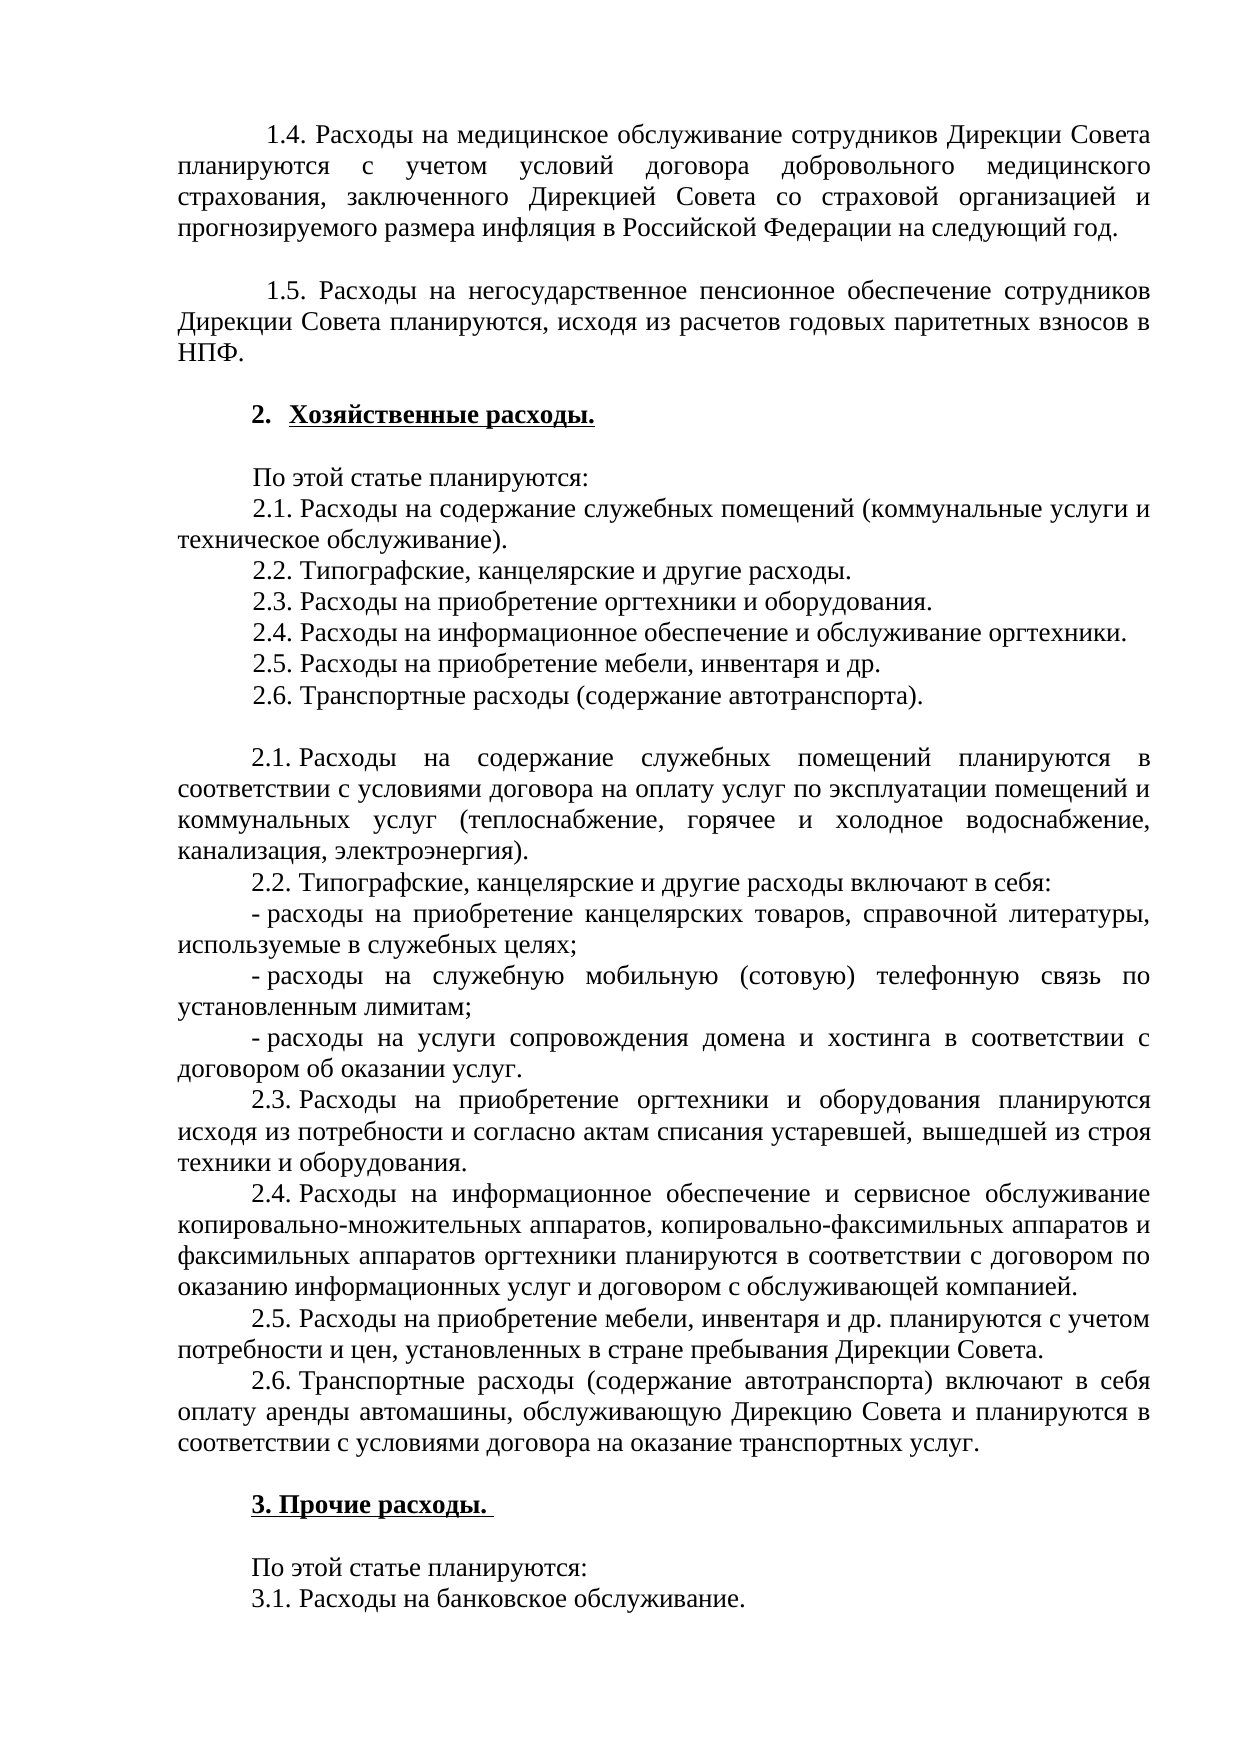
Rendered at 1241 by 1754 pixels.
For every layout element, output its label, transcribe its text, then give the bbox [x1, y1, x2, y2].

text - расходы на приобретение канцелярских товаров, справочной литературы, используемые в служебных целях; [177, 897, 1152, 959]
text 2.4. Расходы на информационное обеспечение и обслуживание оргтехники. [177, 616, 1152, 648]
text 3. Прочие расходы. [177, 1488, 1152, 1520]
text 2.3. Расходы на приобретение оргтехники и оборудования. [177, 585, 1152, 616]
text 1.4. Расходы на медицинское обслуживание сотрудников Дирекции Совета планируются с учетом условий договора добровольного медицинского страхования, заключенного Дирекцией Совета со страховой организацией и прогнозируемого размера инфляция в Российской Федерации на следующий год. [177, 118, 1152, 243]
text 2.6. Транспортные расходы (содержание автотранспорта). [177, 679, 1152, 710]
text 3.1. Расходы на банковское обслуживание. [177, 1582, 1152, 1613]
text 2.2. Типографские, канцелярские и другие расходы. [177, 554, 1152, 585]
text 2.6. Транспортные расходы (содержание автотранспорта) включают в себя оплату аренды автомашины, обслуживающую Дирекцию Совета и планируются в соответствии с условиями договора на оказание транспортных услуг. [177, 1364, 1152, 1457]
text 2.5. Расходы на приобретение мебели, инвентаря и др. планируются с учетом потребности и цен, установленных в стране пребывания Дирекции Совета. [177, 1302, 1152, 1364]
text 2.3. Расходы на приобретение оргтехники и оборудования планируются исходя из потребности и согласно актам списания устаревшей, вышедшей из строя техники и оборудования. [177, 1084, 1152, 1177]
text 2.2. Типографские, канцелярские и другие расходы включают в себя: [177, 866, 1152, 897]
text - расходы на услуги сопровождения домена и хостинга в соответствии с договором об оказании услуг. [177, 1021, 1152, 1084]
text 1.5. Расходы на негосударственное пенсионное обеспечение сотрудников Дирекции Совета планируются, исходя из расчетов годовых паритетных взносов в НПФ. [177, 274, 1152, 367]
text 2.1. Расходы на содержание служебных помещений (коммунальные услуги и техническое обслуживание). [177, 492, 1152, 554]
text 2.4. Расходы на информационное обеспечение и сервисное обслуживание копировально-множительных аппаратов, копировально-факсимильных аппаратов и факсимильных аппаратов оргтехники планируются в соответствии с договором по оказанию информационных услуг и договором с обслуживающей компанией. [177, 1177, 1152, 1302]
text - расходы на служебную мобильную (сотовую) телефонную связь по установленным лимитам; [177, 959, 1152, 1021]
text По этой статье планируются: [177, 1551, 1152, 1582]
text 2.5. Расходы на приобретение мебели, инвентаря и др. [177, 648, 1152, 679]
list Хозяйственные расходы. [251, 398, 1152, 429]
text По этой статье планируются: [177, 461, 1152, 492]
text 2.1. Расходы на содержание служебных помещений планируются в соответствии с условиями договора на оплату услуг по эксплуатации помещений и коммунальных услуг (теплоснабжение, горячее и холодное водоснабжение, канализация, электроэнергия). [177, 741, 1152, 866]
